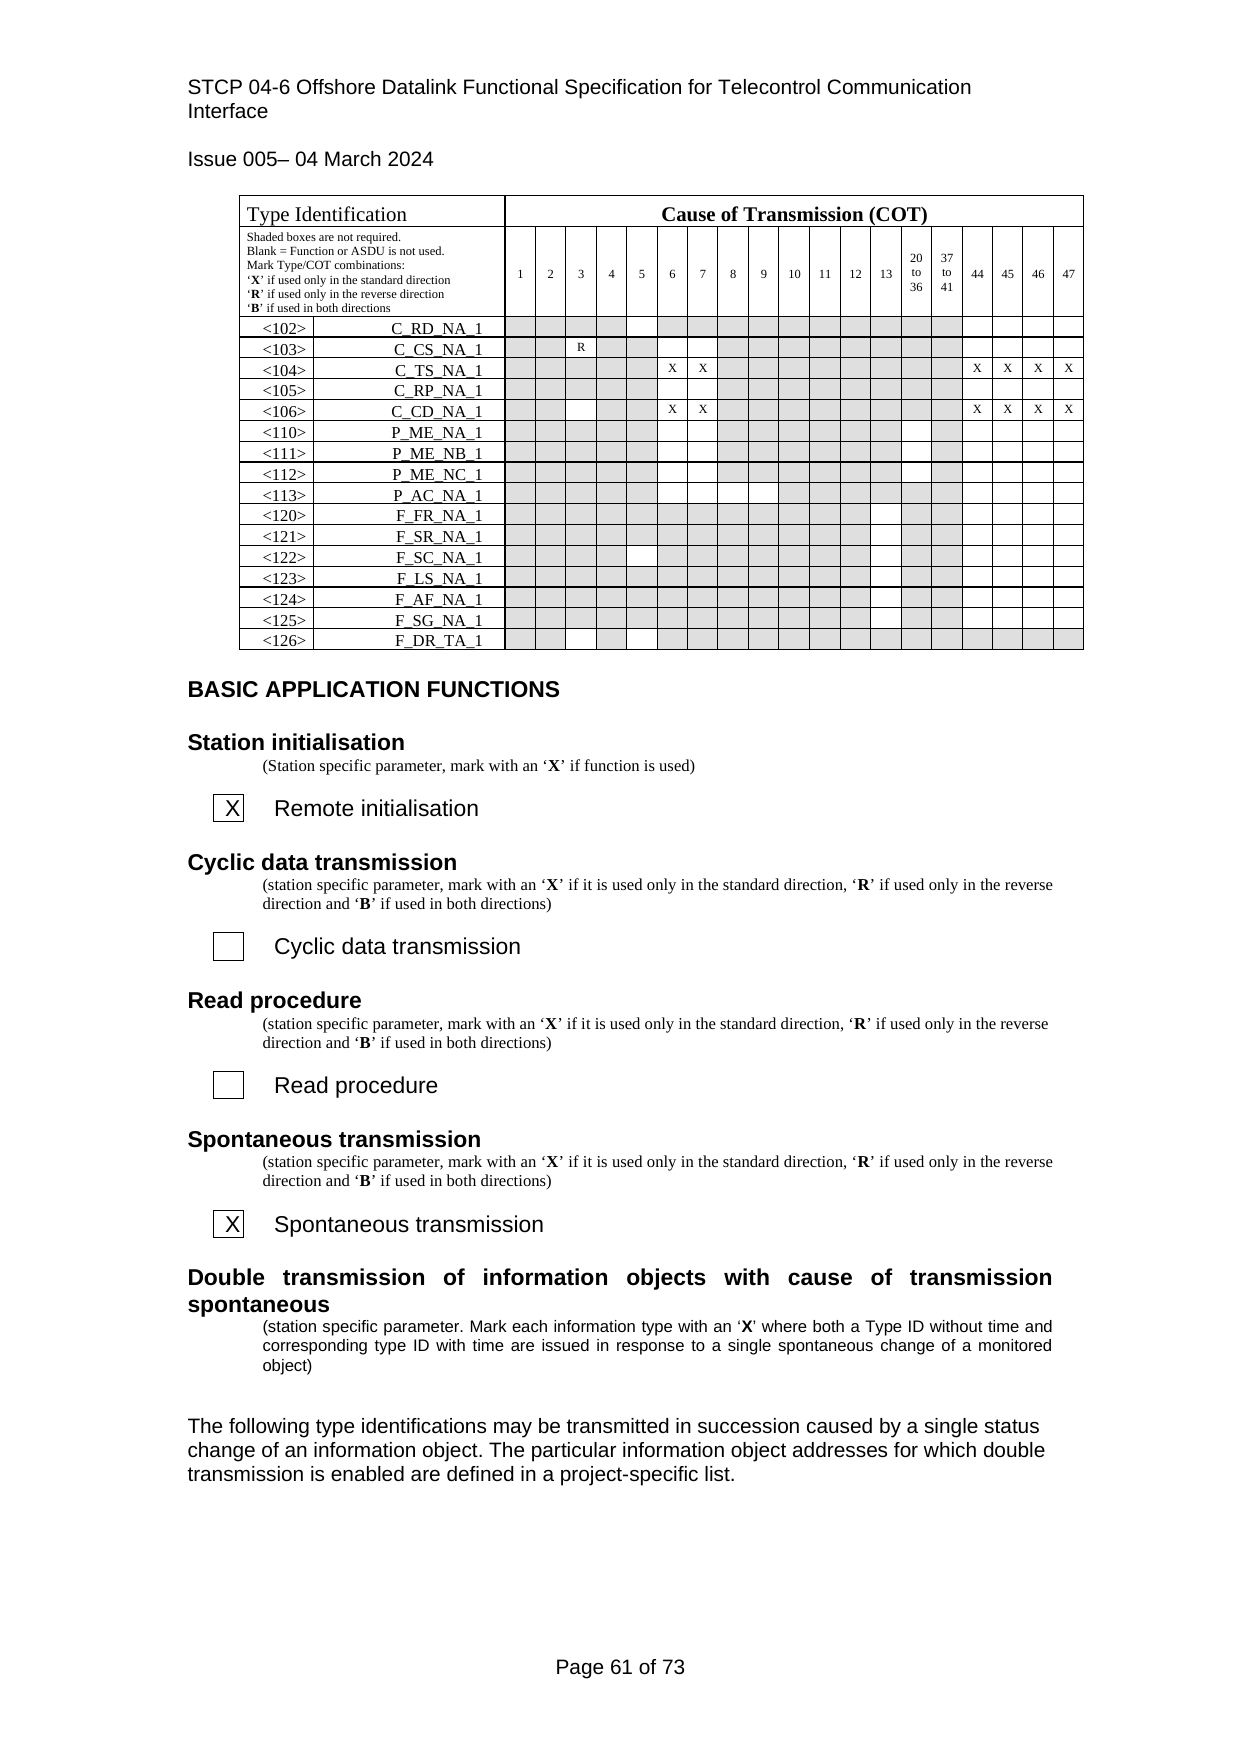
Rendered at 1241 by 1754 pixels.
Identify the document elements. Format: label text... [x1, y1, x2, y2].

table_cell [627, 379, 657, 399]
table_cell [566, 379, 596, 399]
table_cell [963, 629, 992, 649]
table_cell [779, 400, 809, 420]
table_cell 13 [871, 227, 901, 316]
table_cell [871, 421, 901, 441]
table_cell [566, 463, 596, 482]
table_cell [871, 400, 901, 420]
text (station specific parameter, mark with an ‘X’ if it is used only in the standard direction, ‘R’ if used only in the reverse direction and ‘B’ if used in both directions) [262, 1152, 1053, 1190]
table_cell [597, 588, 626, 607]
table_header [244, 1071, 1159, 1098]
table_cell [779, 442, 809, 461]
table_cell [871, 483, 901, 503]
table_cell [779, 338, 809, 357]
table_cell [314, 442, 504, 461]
table_cell Shaded boxes are not required. Blank = Function or ASDU is not used. Mark Type/COT combinations: ‘X’ if used only in the standard direction ‘R’ if used only in the reverse direction ‘B’ if used in both directions [240, 227, 504, 316]
text (station specific parameter. Mark each information type with an ‘X’ where both a Type ID without time and corresponding type ID with time are issued in response to a single spontaneous change of a monitored object) [262, 1317, 1053, 1374]
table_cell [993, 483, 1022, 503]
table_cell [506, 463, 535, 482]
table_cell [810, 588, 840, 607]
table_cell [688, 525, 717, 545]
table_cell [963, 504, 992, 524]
text (station specific parameter, mark with an ‘X’ if it is used only in the standard direction, ‘R’ if used only in the reverse direction and ‘B’ if used in both directions) [262, 875, 1053, 913]
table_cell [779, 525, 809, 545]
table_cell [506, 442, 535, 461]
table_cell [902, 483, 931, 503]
text Spontaneous transmission [187, 1126, 1053, 1152]
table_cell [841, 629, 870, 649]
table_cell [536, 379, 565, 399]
text (station specific parameter, mark with an ‘X’ if it is used only in the standard direction, ‘R’ if used only in the reverse direction and ‘B’ if used in both directions) [262, 1013, 1053, 1052]
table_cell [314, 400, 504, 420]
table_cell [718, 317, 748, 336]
text Cyclic data transmission [187, 848, 1053, 875]
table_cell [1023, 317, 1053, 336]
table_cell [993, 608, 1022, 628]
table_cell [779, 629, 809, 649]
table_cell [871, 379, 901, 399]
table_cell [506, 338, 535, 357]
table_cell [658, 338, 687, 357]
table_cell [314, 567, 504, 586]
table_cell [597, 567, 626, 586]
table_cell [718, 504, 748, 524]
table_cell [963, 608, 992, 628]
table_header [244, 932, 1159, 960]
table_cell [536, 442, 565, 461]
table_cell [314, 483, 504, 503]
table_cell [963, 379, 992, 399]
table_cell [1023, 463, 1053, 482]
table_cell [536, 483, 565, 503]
table_header Cause of Transmission (COT) [506, 196, 1083, 226]
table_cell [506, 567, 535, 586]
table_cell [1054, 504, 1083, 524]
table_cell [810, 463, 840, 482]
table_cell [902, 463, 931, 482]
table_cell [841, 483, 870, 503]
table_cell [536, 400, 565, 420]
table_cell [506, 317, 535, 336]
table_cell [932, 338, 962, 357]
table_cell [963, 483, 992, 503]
table_cell 10 [779, 227, 809, 316]
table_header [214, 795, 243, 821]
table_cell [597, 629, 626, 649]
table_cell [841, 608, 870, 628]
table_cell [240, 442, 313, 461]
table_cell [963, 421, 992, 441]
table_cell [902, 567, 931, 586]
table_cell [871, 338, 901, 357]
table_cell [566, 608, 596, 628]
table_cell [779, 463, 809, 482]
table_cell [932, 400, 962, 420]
table_cell 6 [658, 227, 687, 316]
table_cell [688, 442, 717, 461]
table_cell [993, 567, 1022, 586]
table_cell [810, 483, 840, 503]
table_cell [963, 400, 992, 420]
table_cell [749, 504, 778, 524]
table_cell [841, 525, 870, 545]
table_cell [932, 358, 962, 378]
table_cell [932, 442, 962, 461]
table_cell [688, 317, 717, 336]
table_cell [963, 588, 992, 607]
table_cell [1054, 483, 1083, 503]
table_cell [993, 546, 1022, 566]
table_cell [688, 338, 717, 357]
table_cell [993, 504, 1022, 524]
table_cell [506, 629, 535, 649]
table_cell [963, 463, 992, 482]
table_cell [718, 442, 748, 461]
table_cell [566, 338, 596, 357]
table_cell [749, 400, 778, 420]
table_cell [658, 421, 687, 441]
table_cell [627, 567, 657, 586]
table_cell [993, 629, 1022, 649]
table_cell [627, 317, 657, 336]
text The following type identifications may be transmitted in succession caused by a single status change of an information object. The particular information object addresses for which double transmission is enabled are defined in a project-specific list. [187, 1413, 1053, 1485]
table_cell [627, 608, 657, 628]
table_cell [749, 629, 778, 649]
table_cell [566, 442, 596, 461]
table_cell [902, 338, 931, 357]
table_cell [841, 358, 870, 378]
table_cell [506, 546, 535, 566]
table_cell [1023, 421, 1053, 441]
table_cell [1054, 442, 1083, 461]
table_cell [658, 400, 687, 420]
text BASIC APPLICATION FUNCTIONS [187, 676, 1053, 703]
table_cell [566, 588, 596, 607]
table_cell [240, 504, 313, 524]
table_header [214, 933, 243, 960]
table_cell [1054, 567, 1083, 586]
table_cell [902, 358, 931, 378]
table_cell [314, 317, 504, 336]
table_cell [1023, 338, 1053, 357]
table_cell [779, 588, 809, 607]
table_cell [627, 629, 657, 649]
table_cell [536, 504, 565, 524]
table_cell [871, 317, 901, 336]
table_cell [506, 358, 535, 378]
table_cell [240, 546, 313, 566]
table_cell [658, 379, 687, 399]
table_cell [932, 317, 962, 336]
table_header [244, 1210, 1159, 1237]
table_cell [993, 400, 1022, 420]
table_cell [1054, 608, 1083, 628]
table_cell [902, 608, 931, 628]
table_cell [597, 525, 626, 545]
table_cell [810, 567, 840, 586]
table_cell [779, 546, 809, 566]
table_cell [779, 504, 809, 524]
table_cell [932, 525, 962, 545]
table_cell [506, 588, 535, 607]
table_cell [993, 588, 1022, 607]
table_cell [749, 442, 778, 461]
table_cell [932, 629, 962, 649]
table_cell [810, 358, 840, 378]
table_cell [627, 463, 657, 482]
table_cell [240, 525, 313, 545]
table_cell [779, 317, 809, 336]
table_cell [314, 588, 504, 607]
table_header Type Identification [240, 196, 504, 226]
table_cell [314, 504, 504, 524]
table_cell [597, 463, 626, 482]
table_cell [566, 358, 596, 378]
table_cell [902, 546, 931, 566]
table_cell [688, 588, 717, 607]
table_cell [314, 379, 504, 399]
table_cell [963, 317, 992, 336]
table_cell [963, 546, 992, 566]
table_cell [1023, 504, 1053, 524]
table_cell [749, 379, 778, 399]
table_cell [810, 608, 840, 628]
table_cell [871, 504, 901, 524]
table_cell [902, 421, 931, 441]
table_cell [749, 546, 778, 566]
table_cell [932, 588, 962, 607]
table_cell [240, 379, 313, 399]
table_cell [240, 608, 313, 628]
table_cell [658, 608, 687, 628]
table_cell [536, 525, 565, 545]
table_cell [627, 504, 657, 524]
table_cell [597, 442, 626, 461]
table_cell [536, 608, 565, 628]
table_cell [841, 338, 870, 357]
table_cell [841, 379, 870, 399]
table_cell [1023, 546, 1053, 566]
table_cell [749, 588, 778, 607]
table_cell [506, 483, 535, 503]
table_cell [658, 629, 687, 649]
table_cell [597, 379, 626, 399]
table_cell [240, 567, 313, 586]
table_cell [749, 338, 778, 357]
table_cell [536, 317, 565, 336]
text Double transmission of information objects with cause of transmission spontaneous [187, 1264, 1053, 1317]
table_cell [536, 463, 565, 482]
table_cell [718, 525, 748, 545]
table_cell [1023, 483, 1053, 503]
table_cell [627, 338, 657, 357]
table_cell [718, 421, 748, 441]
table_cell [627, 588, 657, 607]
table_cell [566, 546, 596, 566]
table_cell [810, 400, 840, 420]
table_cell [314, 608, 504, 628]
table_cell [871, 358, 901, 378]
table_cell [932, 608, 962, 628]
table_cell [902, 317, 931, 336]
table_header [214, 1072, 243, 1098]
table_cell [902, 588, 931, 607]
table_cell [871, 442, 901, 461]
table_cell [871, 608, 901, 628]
table_cell 11 [810, 227, 840, 316]
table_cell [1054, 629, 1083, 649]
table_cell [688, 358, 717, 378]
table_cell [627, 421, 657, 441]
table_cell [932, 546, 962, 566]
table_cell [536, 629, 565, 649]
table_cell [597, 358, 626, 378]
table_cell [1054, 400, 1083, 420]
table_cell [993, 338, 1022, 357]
table_cell 46 [1023, 227, 1053, 316]
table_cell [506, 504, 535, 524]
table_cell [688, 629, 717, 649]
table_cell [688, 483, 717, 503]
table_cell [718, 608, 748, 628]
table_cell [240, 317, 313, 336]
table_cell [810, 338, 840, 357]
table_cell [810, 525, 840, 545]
table_cell 3 [566, 227, 596, 316]
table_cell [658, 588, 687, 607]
table_cell 20 to 36 [902, 227, 931, 316]
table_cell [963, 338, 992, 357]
table_cell 4 [597, 227, 626, 316]
table_cell 45 [993, 227, 1022, 316]
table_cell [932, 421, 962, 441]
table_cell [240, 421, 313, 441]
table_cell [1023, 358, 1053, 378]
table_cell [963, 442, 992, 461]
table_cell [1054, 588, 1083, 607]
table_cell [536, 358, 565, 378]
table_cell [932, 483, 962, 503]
text Station initialisation [187, 729, 1053, 755]
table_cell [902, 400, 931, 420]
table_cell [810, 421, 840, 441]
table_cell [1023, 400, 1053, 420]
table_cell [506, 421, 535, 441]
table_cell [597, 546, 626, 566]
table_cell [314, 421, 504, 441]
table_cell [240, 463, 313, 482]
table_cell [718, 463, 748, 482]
table_cell 44 [963, 227, 992, 316]
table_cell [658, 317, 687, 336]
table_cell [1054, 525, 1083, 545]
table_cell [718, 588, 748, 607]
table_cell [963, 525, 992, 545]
table_cell 2 [536, 227, 565, 316]
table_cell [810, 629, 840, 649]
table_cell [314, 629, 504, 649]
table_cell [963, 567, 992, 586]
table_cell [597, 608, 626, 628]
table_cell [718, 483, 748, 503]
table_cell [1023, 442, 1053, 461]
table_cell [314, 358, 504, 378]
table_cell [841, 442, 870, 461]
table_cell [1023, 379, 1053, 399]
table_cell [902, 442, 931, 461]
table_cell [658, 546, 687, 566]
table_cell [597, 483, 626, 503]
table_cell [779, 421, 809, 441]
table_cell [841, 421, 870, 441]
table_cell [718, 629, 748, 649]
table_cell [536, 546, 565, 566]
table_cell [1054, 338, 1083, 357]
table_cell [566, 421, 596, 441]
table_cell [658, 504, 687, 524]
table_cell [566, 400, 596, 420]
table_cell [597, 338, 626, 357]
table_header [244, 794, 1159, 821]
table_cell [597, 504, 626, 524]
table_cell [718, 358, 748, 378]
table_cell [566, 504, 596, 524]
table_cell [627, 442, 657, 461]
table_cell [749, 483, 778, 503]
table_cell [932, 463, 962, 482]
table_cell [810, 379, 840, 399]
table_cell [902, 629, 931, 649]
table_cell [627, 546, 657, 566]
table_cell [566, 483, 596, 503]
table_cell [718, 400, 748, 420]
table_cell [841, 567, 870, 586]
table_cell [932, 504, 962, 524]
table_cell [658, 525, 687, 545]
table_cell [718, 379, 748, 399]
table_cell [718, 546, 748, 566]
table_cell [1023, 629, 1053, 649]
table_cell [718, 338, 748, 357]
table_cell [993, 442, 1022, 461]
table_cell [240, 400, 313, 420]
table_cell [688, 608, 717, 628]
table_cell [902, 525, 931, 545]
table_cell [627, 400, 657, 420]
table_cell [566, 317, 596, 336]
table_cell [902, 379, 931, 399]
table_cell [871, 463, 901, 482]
text (Station specific parameter, mark with an ‘X’ if function is used) [262, 755, 1053, 774]
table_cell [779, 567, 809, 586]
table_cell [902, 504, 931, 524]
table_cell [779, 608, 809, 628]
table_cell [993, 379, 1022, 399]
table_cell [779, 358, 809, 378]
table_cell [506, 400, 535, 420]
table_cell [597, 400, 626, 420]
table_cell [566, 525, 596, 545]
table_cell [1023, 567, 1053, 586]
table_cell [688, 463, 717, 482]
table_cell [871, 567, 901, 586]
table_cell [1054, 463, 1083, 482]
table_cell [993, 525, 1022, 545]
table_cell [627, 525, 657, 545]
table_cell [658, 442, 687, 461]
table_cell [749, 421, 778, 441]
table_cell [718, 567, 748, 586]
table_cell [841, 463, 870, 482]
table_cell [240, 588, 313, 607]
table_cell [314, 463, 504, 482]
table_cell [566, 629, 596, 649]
table_cell 12 [841, 227, 870, 316]
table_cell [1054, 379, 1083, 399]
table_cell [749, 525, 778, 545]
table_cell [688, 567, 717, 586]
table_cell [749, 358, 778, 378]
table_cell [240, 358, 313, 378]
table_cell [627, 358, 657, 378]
table_cell 5 [627, 227, 657, 316]
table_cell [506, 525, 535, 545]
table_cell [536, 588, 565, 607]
table_cell 1 [506, 227, 535, 316]
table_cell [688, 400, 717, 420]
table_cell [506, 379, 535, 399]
table_cell 7 [688, 227, 717, 316]
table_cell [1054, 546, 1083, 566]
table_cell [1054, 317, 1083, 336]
table_cell 9 [749, 227, 778, 316]
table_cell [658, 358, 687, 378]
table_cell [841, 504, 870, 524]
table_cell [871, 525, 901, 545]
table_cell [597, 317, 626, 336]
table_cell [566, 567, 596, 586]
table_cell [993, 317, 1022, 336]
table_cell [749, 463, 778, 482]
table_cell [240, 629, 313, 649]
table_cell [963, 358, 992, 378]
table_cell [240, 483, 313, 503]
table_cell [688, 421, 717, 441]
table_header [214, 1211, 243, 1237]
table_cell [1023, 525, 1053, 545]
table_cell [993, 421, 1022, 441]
table_cell 47 [1054, 227, 1083, 316]
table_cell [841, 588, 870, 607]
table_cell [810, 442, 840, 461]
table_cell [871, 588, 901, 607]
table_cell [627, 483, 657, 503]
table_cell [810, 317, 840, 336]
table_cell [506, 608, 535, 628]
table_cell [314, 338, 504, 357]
text Read procedure [187, 987, 1053, 1013]
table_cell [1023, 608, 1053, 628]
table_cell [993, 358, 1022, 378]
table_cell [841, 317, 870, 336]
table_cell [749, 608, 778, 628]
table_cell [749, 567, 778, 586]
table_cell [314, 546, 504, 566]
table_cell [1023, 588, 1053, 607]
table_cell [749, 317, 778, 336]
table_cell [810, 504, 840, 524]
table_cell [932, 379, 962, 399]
table_cell 37 to 41 [932, 227, 962, 316]
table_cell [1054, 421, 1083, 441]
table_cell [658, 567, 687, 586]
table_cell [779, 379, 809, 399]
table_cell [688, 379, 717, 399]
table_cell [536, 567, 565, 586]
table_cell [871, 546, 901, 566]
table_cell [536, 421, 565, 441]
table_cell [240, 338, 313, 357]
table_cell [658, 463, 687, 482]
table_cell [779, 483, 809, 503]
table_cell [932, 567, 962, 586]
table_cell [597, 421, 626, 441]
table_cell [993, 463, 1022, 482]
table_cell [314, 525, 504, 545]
table_cell 8 [718, 227, 748, 316]
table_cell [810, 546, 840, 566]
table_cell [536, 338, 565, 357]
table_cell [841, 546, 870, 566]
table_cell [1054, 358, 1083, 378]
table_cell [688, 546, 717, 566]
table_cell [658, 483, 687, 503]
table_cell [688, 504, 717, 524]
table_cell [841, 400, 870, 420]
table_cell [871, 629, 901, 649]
